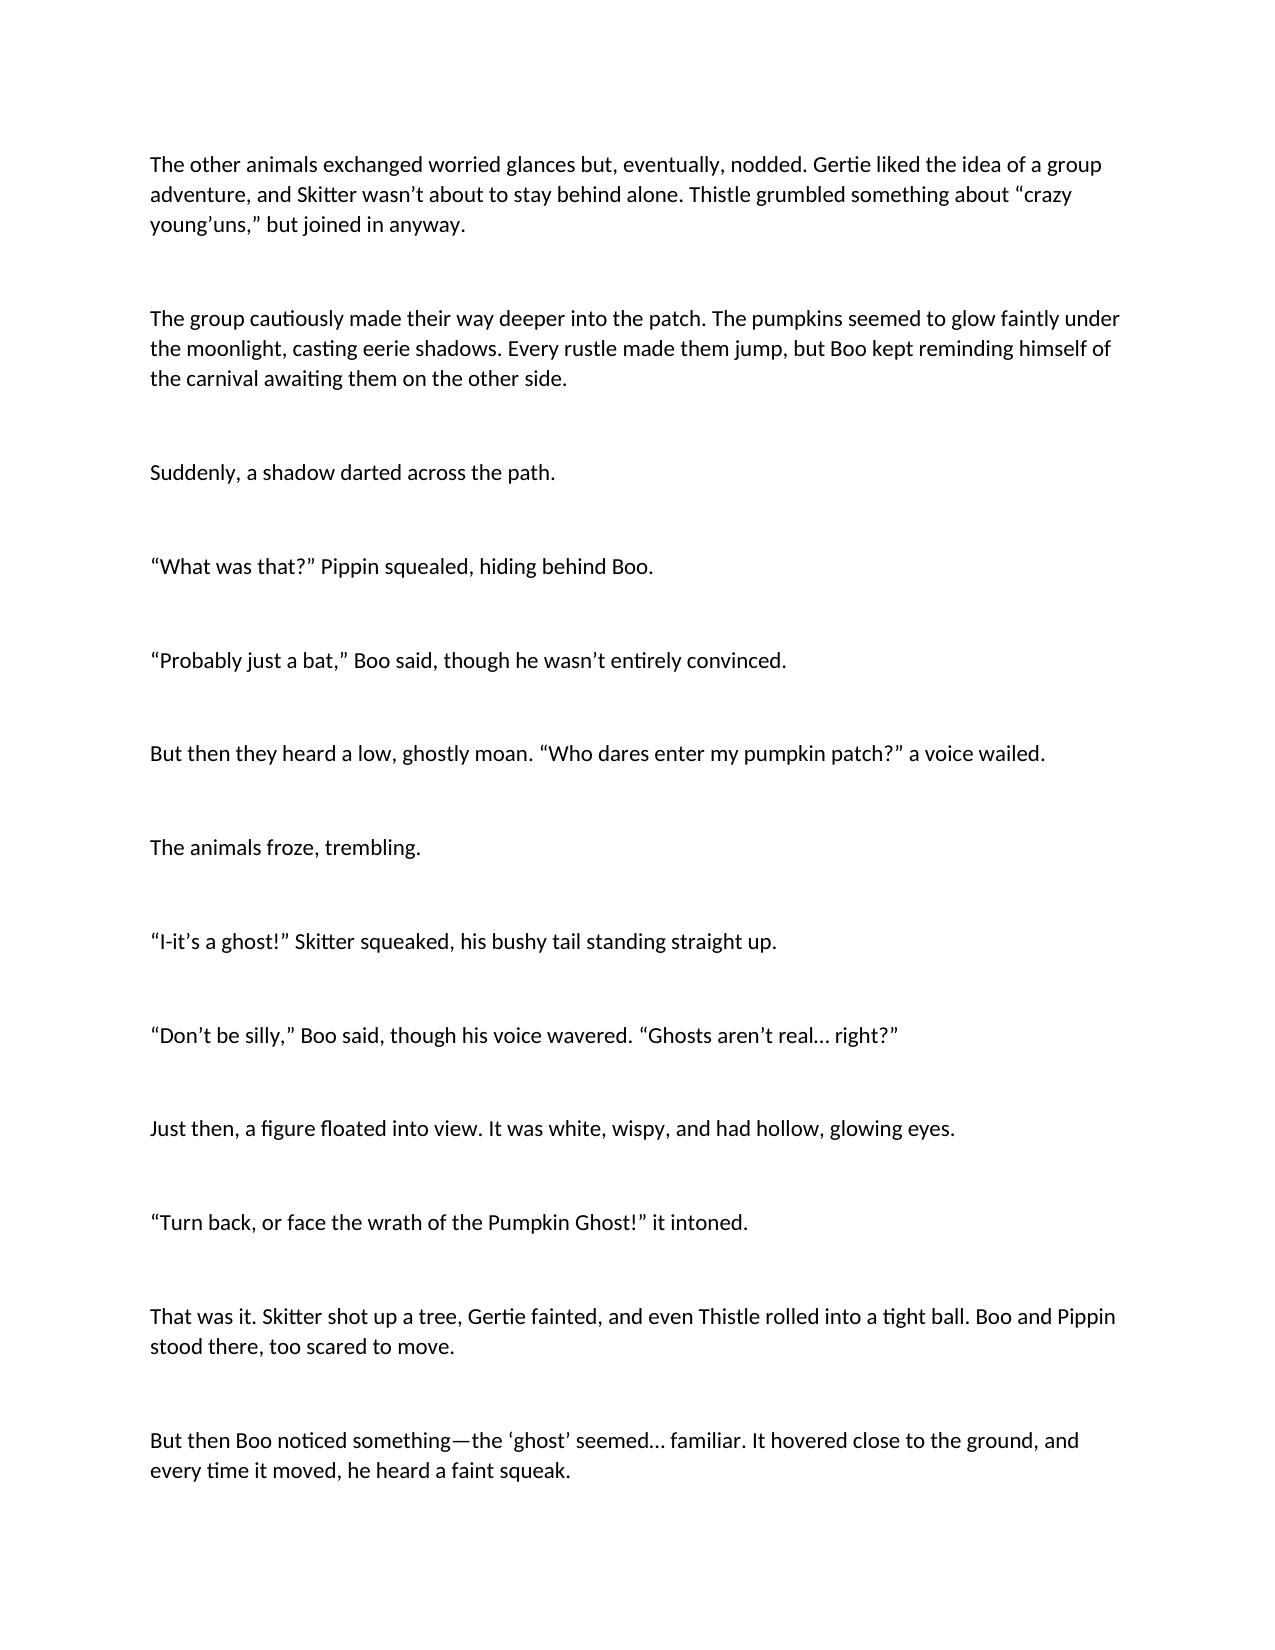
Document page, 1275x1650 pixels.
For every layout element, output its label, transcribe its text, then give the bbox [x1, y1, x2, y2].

text “I-it’s a ghost!” Skitter squeaked, his bushy tail standing straight up. [150, 927, 1125, 955]
text That was it. Skitter shot up a tree, Gertie fainted, and even Thistle rolled into a tight ball. Boo and Pippin stood there, too scared to move. [150, 1302, 1125, 1360]
text “Don’t be silly,” Boo said, though his voice wavered. “Ghosts aren’t real… right?” [150, 1021, 1125, 1049]
text But then Boo noticed something—the ‘ghost’ seemed… familiar. It hovered close to the ground, and every time it moved, he heard a faint squeak. [150, 1426, 1125, 1484]
text “Turn back, or face the wrath of the Pumpkin Ghost!” it intoned. [150, 1208, 1125, 1236]
text The other animals exchanged worried glances but, eventually, nodded. Gertie liked the idea of a group adventure, and Skitter wasn’t about to stay behind alone. Thistle grumbled something about “crazy young’uns,” but joined in anyway. [150, 150, 1125, 238]
text Suddenly, a shadow darted across the path. [150, 458, 1125, 486]
text “What was that?” Pippin squealed, hiding behind Boo. [150, 552, 1125, 580]
text The animals froze, trembling. [150, 833, 1125, 861]
text The group cautiously made their way deeper into the patch. The pumpkins seemed to glow faintly under the moonlight, casting eerie shadows. Every rustle made them jump, but Boo kept reminding himself of the carnival awaiting them on the other side. [150, 304, 1125, 393]
text Just then, a figure floated into view. It was white, wispy, and had hollow, glowing eyes. [150, 1114, 1125, 1143]
text But then they heard a low, ghostly moan. “Who dares enter my pumpkin patch?” a voice wailed. [150, 739, 1125, 768]
text “Probably just a bat,” Boo said, though he wasn’t entirely convinced. [150, 646, 1125, 674]
